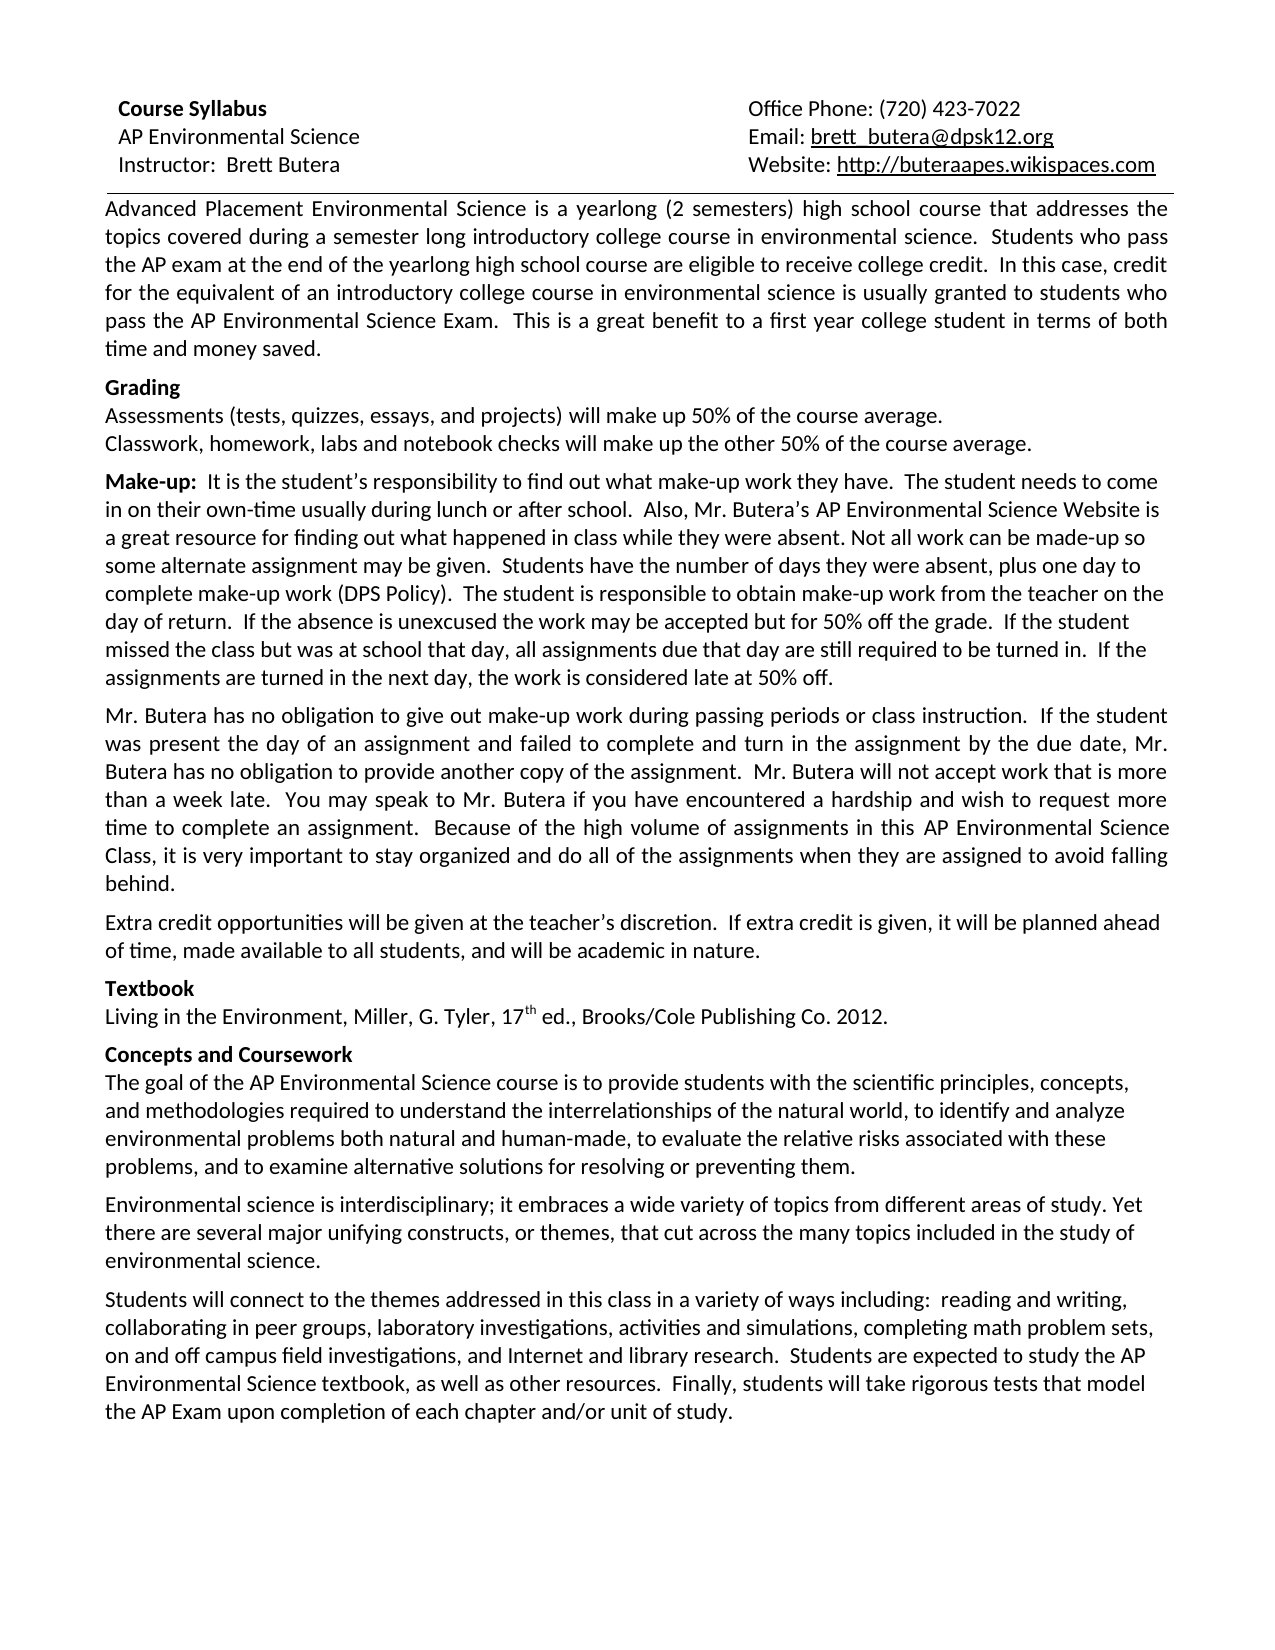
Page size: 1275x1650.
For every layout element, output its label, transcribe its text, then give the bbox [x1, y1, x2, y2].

text Living in the Environment, Miller, G. Tyler, 17th ed., Brooks/Cole Publishing Co. 2012. [105, 1002, 1170, 1030]
text Assessments (tests, quizzes, essays, and projects) will make up 50% of the course average. [105, 401, 1170, 429]
text Environmental science is interdisciplinary; it embraces a wide variety of topics from different areas of study. Yet there are several major unifying constructs, or themes, that cut across the many topics included in the study of environmental science. [105, 1191, 1170, 1274]
text The goal of the AP Environmental Science course is to provide students with the scientific principles, concepts, and methodologies required to understand the interrelationships of the natural world, to identify and analyze environmental problems both natural and human-made, to evaluate the relative risks associated with these problems, and to examine alternative solutions for resolving or preventing them. [105, 1068, 1170, 1180]
text Make-up: It is the student’s responsibility to find out what make-up work they have. The student needs to come in on their own-time usually during lunch or after school. Also, Mr. Butera’s AP Environmental Science Website is a great resource for finding out what happened in class while they were absent. Not all work can be made-up so some alternate assignment may be given. Students have the number of days they were absent, plus one day to complete make-up work (DPS Policy). The student is responsible to obtain make-up work from the teacher on the day of return. If the absence is unexcused the work may be accepted but for 50% off the grade. If the student missed the class but was at school that day, all assignments due that day are still required to be turned in. If the assignments are turned in the next day, the work is considered late at 50% off. [105, 467, 1170, 691]
text Students will connect to the themes addressed in this class in a variety of ways including: reading and writing, collaborating in peer groups, laboratory investigations, activities and simulations, completing math problem sets, on and off campus field investigations, and Internet and library research. Students are expected to study the AP Environmental Science textbook, as well as other resources. Finally, students will take rigorous tests that model the AP Exam upon completion of each chapter and/or unit of study. [105, 1285, 1170, 1425]
text Textbook [105, 974, 1170, 1002]
table_header Office Phone: (720) 423-7022 Email: brett_butera@dpsk12.org Website: http://buteraapes.wikispaces.com [737, 94, 1174, 193]
text Mr. Butera has no obligation to give out make-up work during passing periods or class instruction. If the student was present the day of an assignment and failed to complete and turn in the assignment by the due date, Mr. Butera has no obligation to provide another copy of the assignment. Mr. Butera will not accept work that is more than a week late. You may speak to Mr. Butera if you have encountered a hardship and wish to request more time to complete an assignment. Because of the high volume of assignments in this AP Environmental Science Class, it is very important to stay organized and do all of the assignments when they are assigned to avoid falling behind. [105, 701, 1170, 897]
text Concepts and Coursework [105, 1040, 1170, 1068]
text Extra credit opportunities will be given at the teacher’s discretion. If extra credit is given, it will be planned ahead of time, made available to all students, and will be academic in nature. [105, 908, 1170, 964]
text Classwork, homework, labs and notebook checks will make up the other 50% of the course average. [105, 429, 1170, 457]
table_header Course Syllabus AP Environmental Science Instructor: Brett Butera [107, 94, 737, 193]
text Advanced Placement Environmental Science is a yearlong (2 semesters) high school course that addresses the topics covered during a semester long introductory college course in environmental science. Students who pass the AP exam at the end of the yearlong high school course are eligible to receive college credit. In this case, credit for the equivalent of an introductory college course in environmental science is usually granted to students who pass the AP Environmental Science Exam. This is a great benefit to a first year college student in terms of both time and money saved. [105, 150, 1170, 362]
text Grading [105, 373, 1170, 401]
